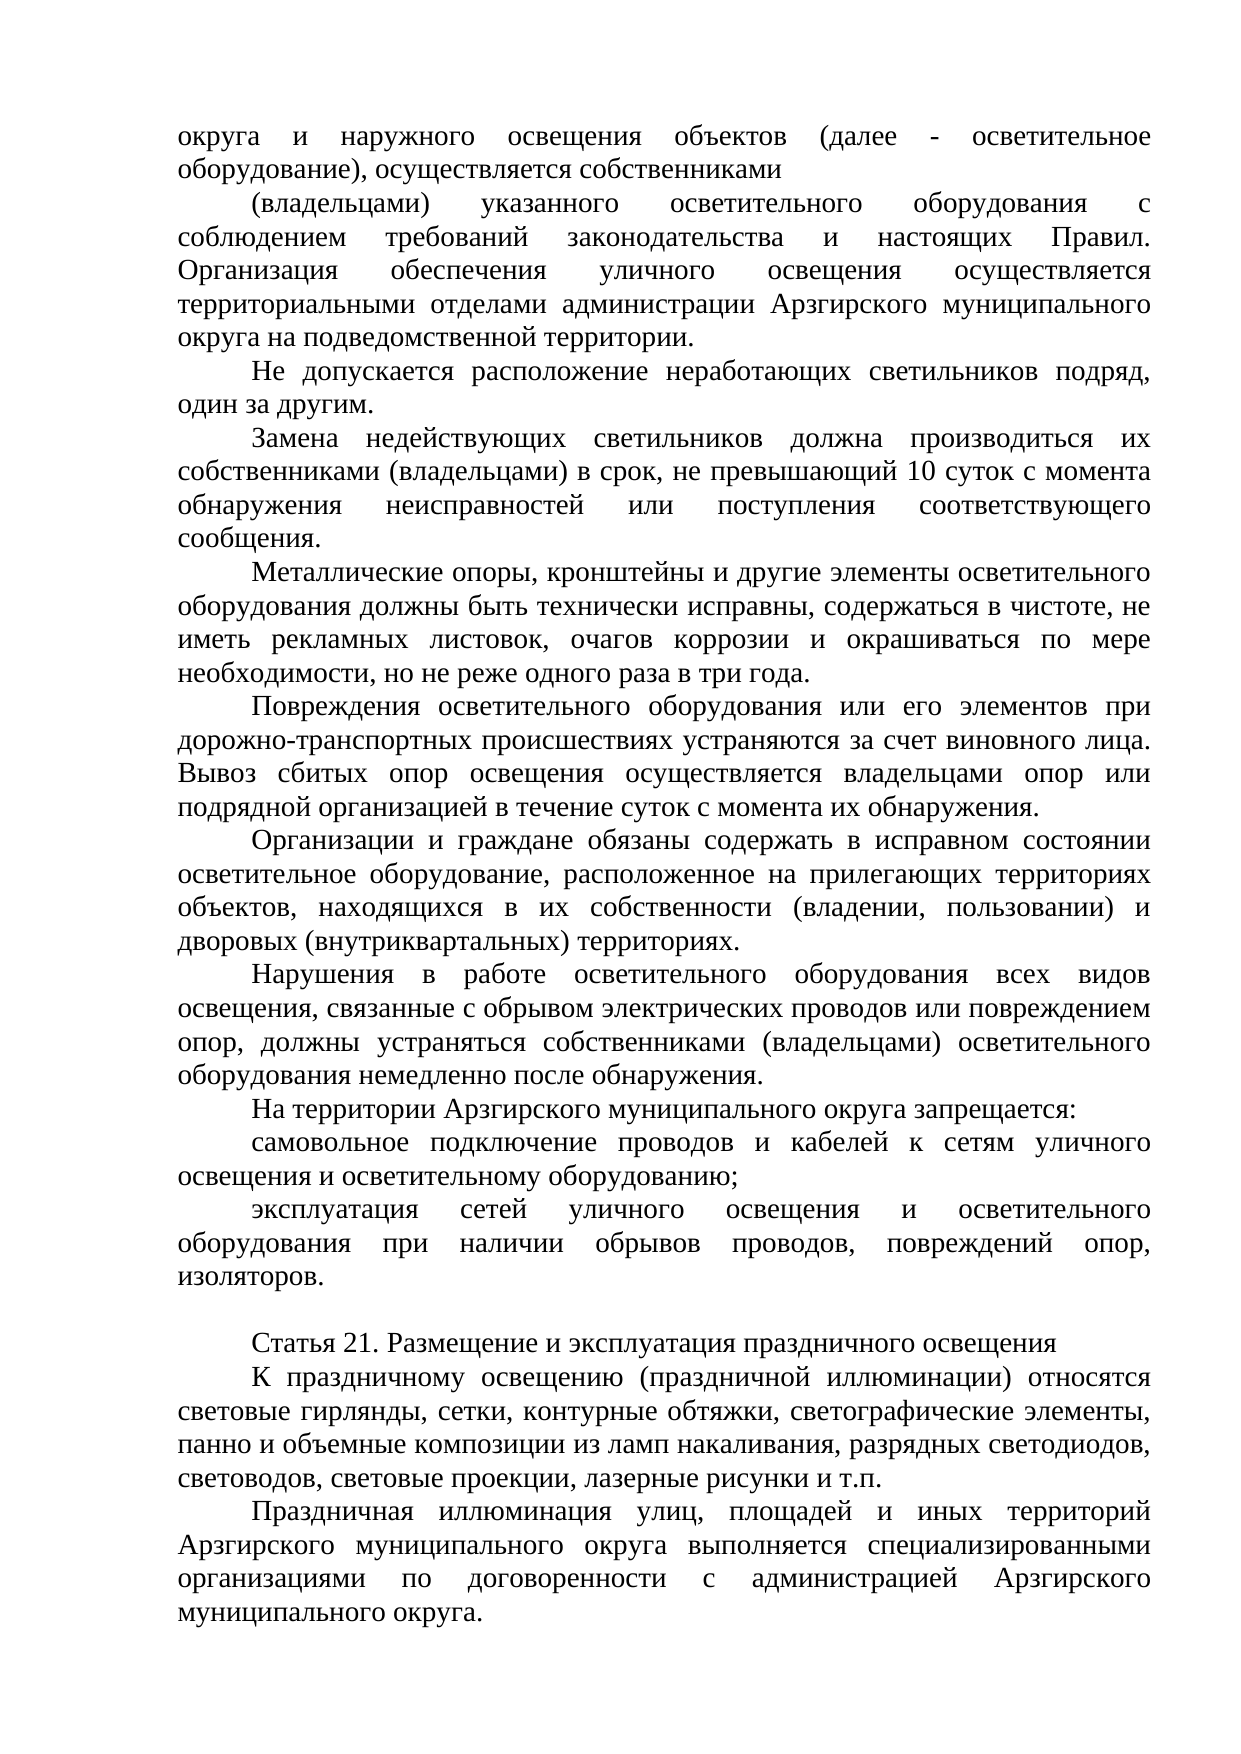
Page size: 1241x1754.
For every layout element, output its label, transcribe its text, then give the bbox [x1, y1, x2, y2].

text эксплуатация сетей уличного освещения и осветительного оборудования при наличии обрывов проводов, повреждений опор, изоляторов. [177, 1191, 1152, 1292]
text Нарушения в работе осветительного оборудования всех видов освещения, связанные с обрывом электрических проводов или повреждением опор, должны устраняться собственниками (владельцами) осветительного оборудования немедленно после обнаружения. [177, 957, 1152, 1091]
text Праздничная иллюминация улиц, площадей и иных территорий Арзгирского муниципального округа выполняется специализированными организациями по договоренности с администрацией Арзгирского муниципального округа. [177, 1493, 1152, 1627]
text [177, 118, 1152, 185]
text (владельцами) указанного осветительного оборудования с соблюдением требований законодательства и настоящих Правил. Организация обеспечения уличного освещения осуществляется территориальными отделами администрации Арзгирского муниципального округа на подведомственной территории. [177, 185, 1152, 353]
text На территории Арзгирского муниципального округа запрещается: [177, 1091, 1152, 1124]
text Повреждения осветительного оборудования или его элементов при дорожно-транспортных происшествиях устраняются за счет виновного лица. Вывоз сбитых опор освещения осуществляется владельцами опор или подрядной организацией в течение суток с момента их обнаружения. [177, 688, 1152, 822]
text Не допускается расположение неработающих светильников подряд, один за другим. [177, 353, 1152, 420]
text Металлические опоры, кронштейны и другие элементы осветительного оборудования должны быть технически исправны, содержаться в чистоте, не иметь рекламных листовок, очагов коррозии и окрашиваться по мере необходимости, но не реже одного раза в три года. [177, 554, 1152, 688]
text К праздничному освещению (праздничной иллюминации) относятся световые гирлянды, сетки, контурные обтяжки, светографические элементы, панно и объемные композиции из ламп накаливания, разрядных светодиодов, световодов, световые проекции, лазерные рисунки и т.п. [177, 1359, 1152, 1493]
text Организации и граждане обязаны содержать в исправном состоянии осветительное оборудование, расположенное на прилегающих территориях объектов, находящихся в их собственности (владении, пользовании) и дворовых (внутриквартальных) территориях. [177, 822, 1152, 957]
text Замена недействующих светильников должна производиться их собственниками (владельцами) в срок, не превышающий 10 суток с момента обнаружения неисправностей или поступления соответствующего сообщения. [177, 420, 1152, 554]
text Статья 21. Размещение и эксплуатация праздничного освещения [177, 1326, 1152, 1359]
text самовольное подключение проводов и кабелей к сетям уличного освещения и осветительному оборудованию; [177, 1124, 1152, 1191]
